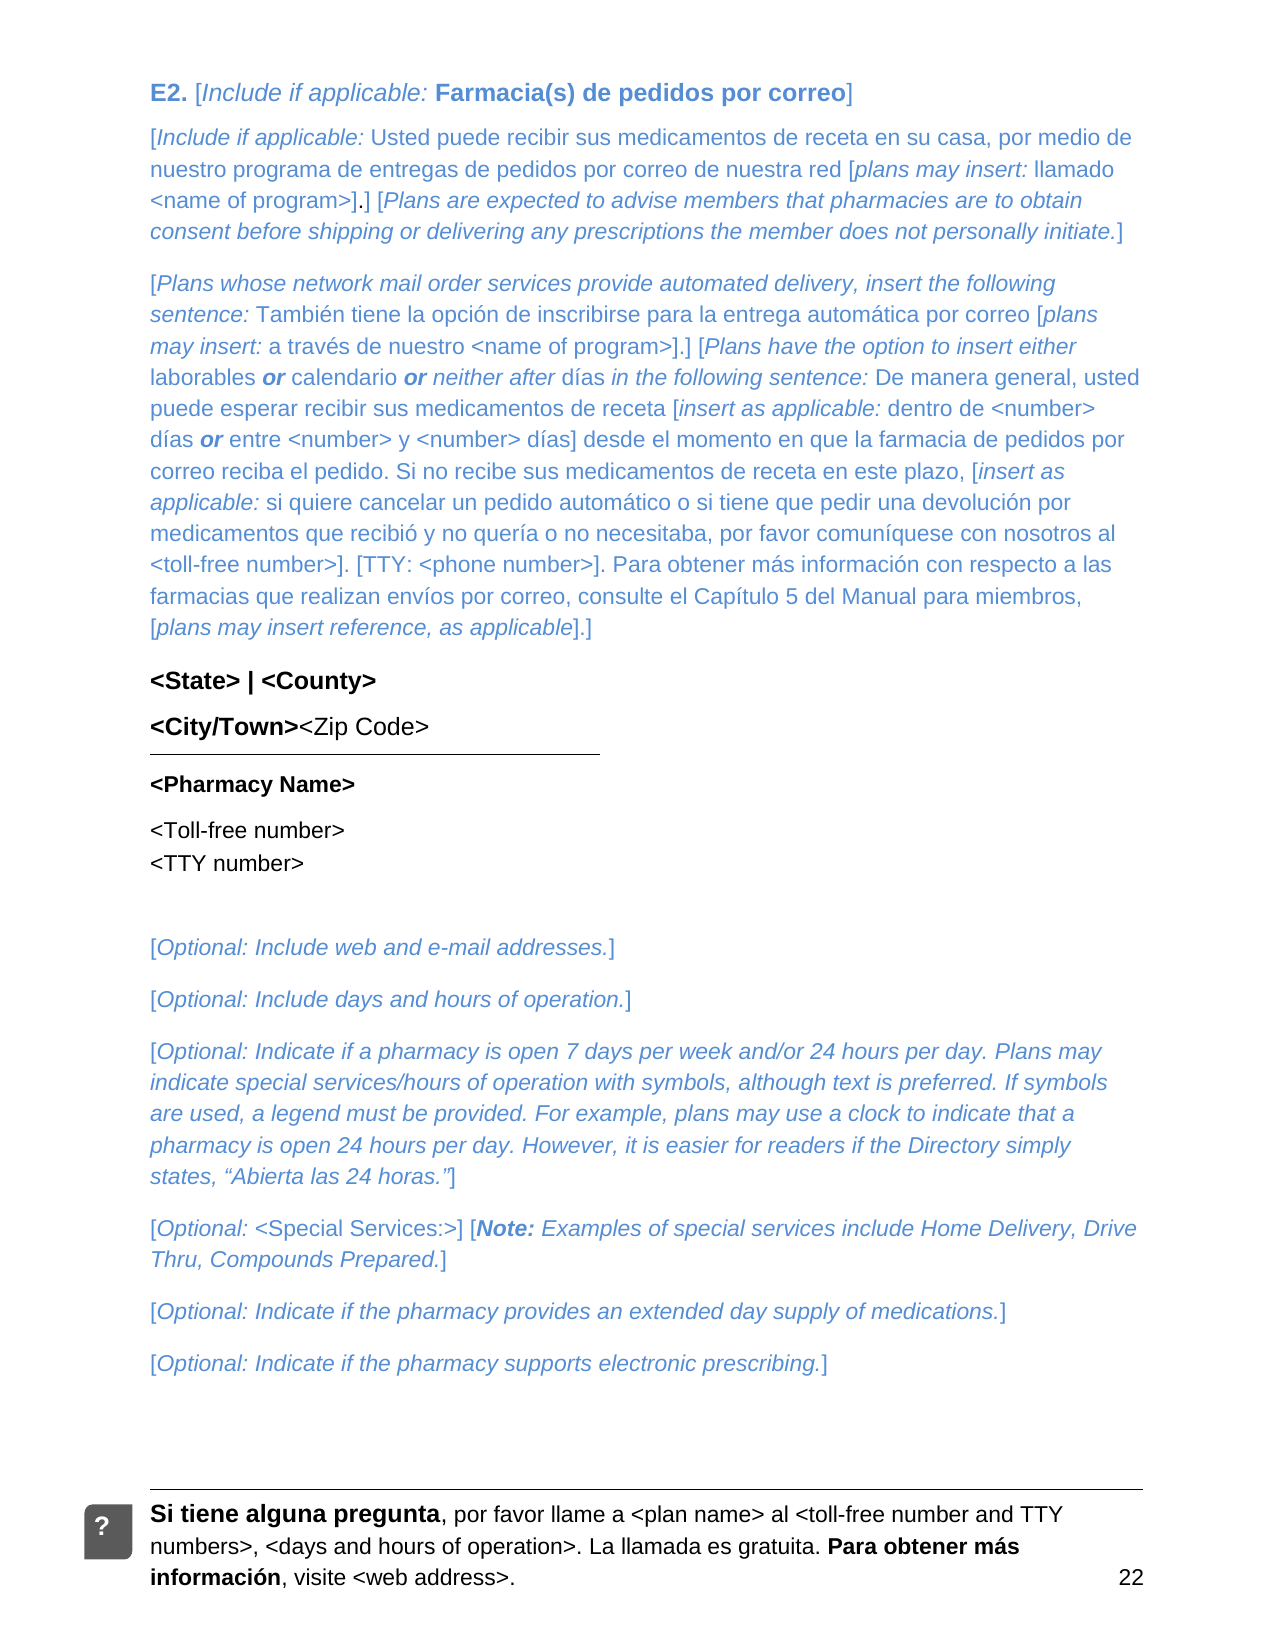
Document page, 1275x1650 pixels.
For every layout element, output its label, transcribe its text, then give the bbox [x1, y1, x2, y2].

text [Optional: Indicate if the pharmacy provides an extended day supply of medications.] [150, 1295, 1143, 1326]
text [Optional: Include web and e-mail addresses.] [150, 930, 1143, 961]
text <City/Town><Zip Code> [150, 708, 600, 754]
text [Optional: Indicate if a pharmacy is open 7 days per week and/or 24 hours per day. Plans may indicate special services/hours of operation with symbols, although text is preferred. If symbols are used, a legend must be provided. For example, plans may use a clock to indicate that a pharmacy is open 24 hours per day. However, it is easier for readers if the Directory simply states, “Abierta las 24 horas.”] [150, 1034, 1143, 1191]
text [Optional: <Special Services:>] [Note: Examples of special services include Home Delivery, Drive Thru, Compounds Prepared.] [150, 1211, 1143, 1274]
text <State> | <County> [150, 662, 1143, 696]
text [Optional: Include days and hours of operation.] [150, 982, 1143, 1013]
text <Pharmacy Name> [150, 768, 1143, 799]
text <Toll-free number> <TTY number> [150, 811, 1143, 911]
text [Plans whose network mail order services provide automated delivery, insert the following sentence: También tiene la opción de inscribirse para la entrega automática por correo [plans may insert: a través de nuestro <name of program>].] [Plans have the option to insert either laborables or calendario or neither after días in the following sentence: De manera general, usted puede esperar recibir sus medicamentos de receta [insert as applicable: dentro de <number> días or entre <number> y <number> días] desde el momento en que la farmacia de pedidos por correo reciba el pedido. Si no recibe sus medicamentos de receta en este plazo, [insert as applicable: si quiere cancelar un pedido automático o si tiene que pedir una devolución por medicamentos que recibió y no quería o no necesitaba, por favor comuníquese con nosotros al <toll-free number>]. [TTY: <phone number>]. Para obtener más información con respecto a las farmacias que realizan envíos por correo, consulte el Capítulo 5 del Manual para miembros, [plans may insert reference, as applicable].] [150, 267, 1143, 642]
text [Include if applicable: Usted puede recibir sus medicamentos de receta en su casa, por medio de nuestro programa de entregas de pedidos por correo de nuestra red [plans may insert: llamado <name of program>].] [Plans are expected to advise members that pharmacies are to obtain consent before shipping or delivering any prescriptions the member does not personally initiate.] [150, 121, 1143, 246]
text [Optional: Indicate if the pharmacy supports electronic prescribing.] [150, 1347, 1143, 1378]
subtitle E2. [Include if applicable: Farmacia(s) de pedidos por correo] [150, 75, 1068, 108]
